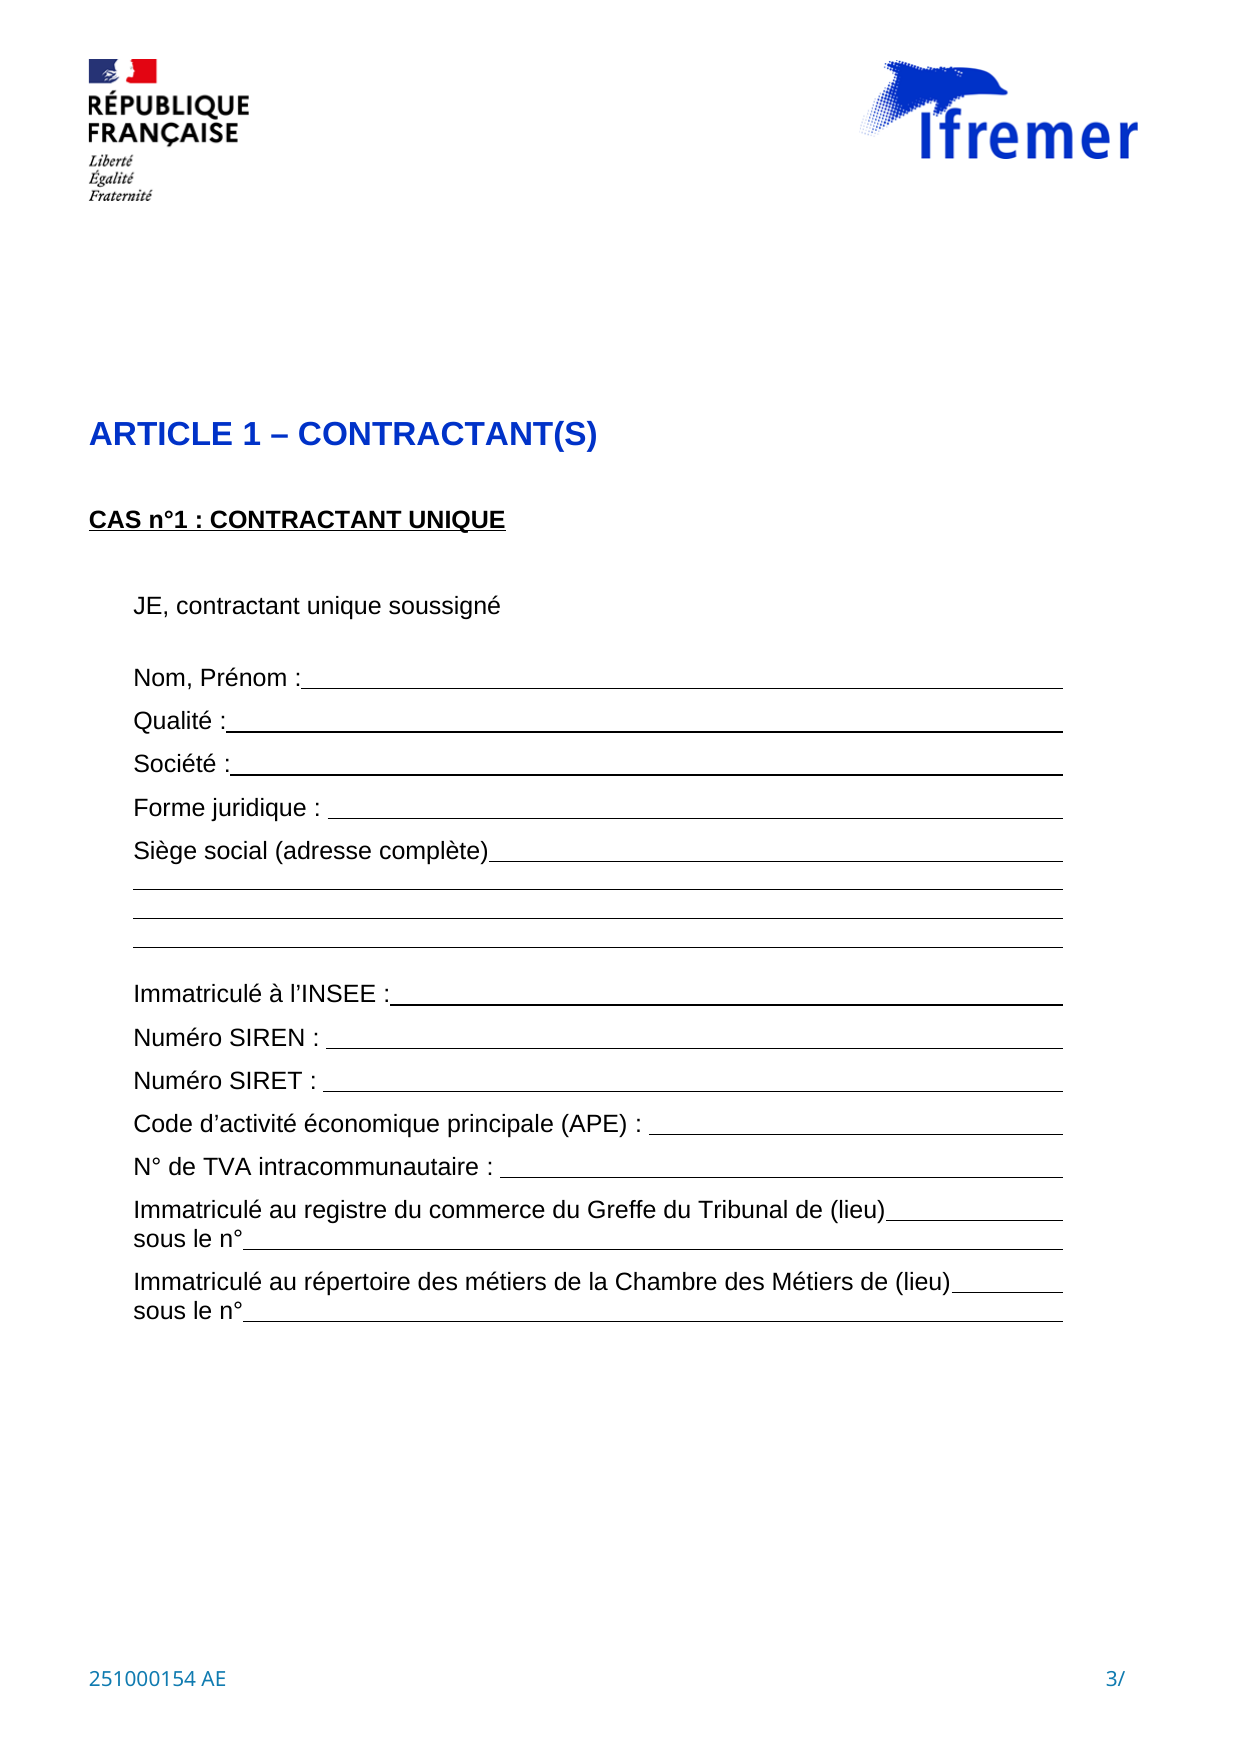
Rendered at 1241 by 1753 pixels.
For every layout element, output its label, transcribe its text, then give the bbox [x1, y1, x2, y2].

text Immatriculé au répertoire des métiers de la Chambre des Métiers de (lieu) [118, 1267, 1122, 1296]
text Qualité : [118, 706, 1122, 735]
picture [859, 60, 1138, 159]
text Immatriculé à l’INSEE : [118, 979, 1122, 1008]
text ARTICLE 1 – CONTRACTANT(S) [89, 424, 559, 451]
text Nom, Prénom : [118, 663, 1122, 692]
text N° de TVA intracommunautaire : [118, 1152, 1122, 1181]
text Numéro SIREN : [118, 1022, 1122, 1051]
text Code d’activité économique principale (APE) : [118, 1109, 1122, 1137]
text Numéro SIRET : [118, 1066, 1122, 1094]
text JE, contractant unique soussigné [118, 591, 1122, 620]
text sous le n° [118, 1296, 1122, 1324]
text ARTICLE 1 – CONTRACTANT(S) [592, 424, 1122, 451]
text CAS n°1 : CONTRACTANT UNIQUE [89, 505, 1122, 534]
text Immatriculé au registre du commerce du Greffe du Tribunal de (lieu) [118, 1195, 1122, 1224]
text Siège social (adresse complète) [118, 836, 1122, 864]
text Société : [118, 749, 1122, 778]
text Forme juridique : [118, 792, 1122, 821]
text sous le n° [118, 1224, 1122, 1252]
picture [88, 59, 249, 201]
